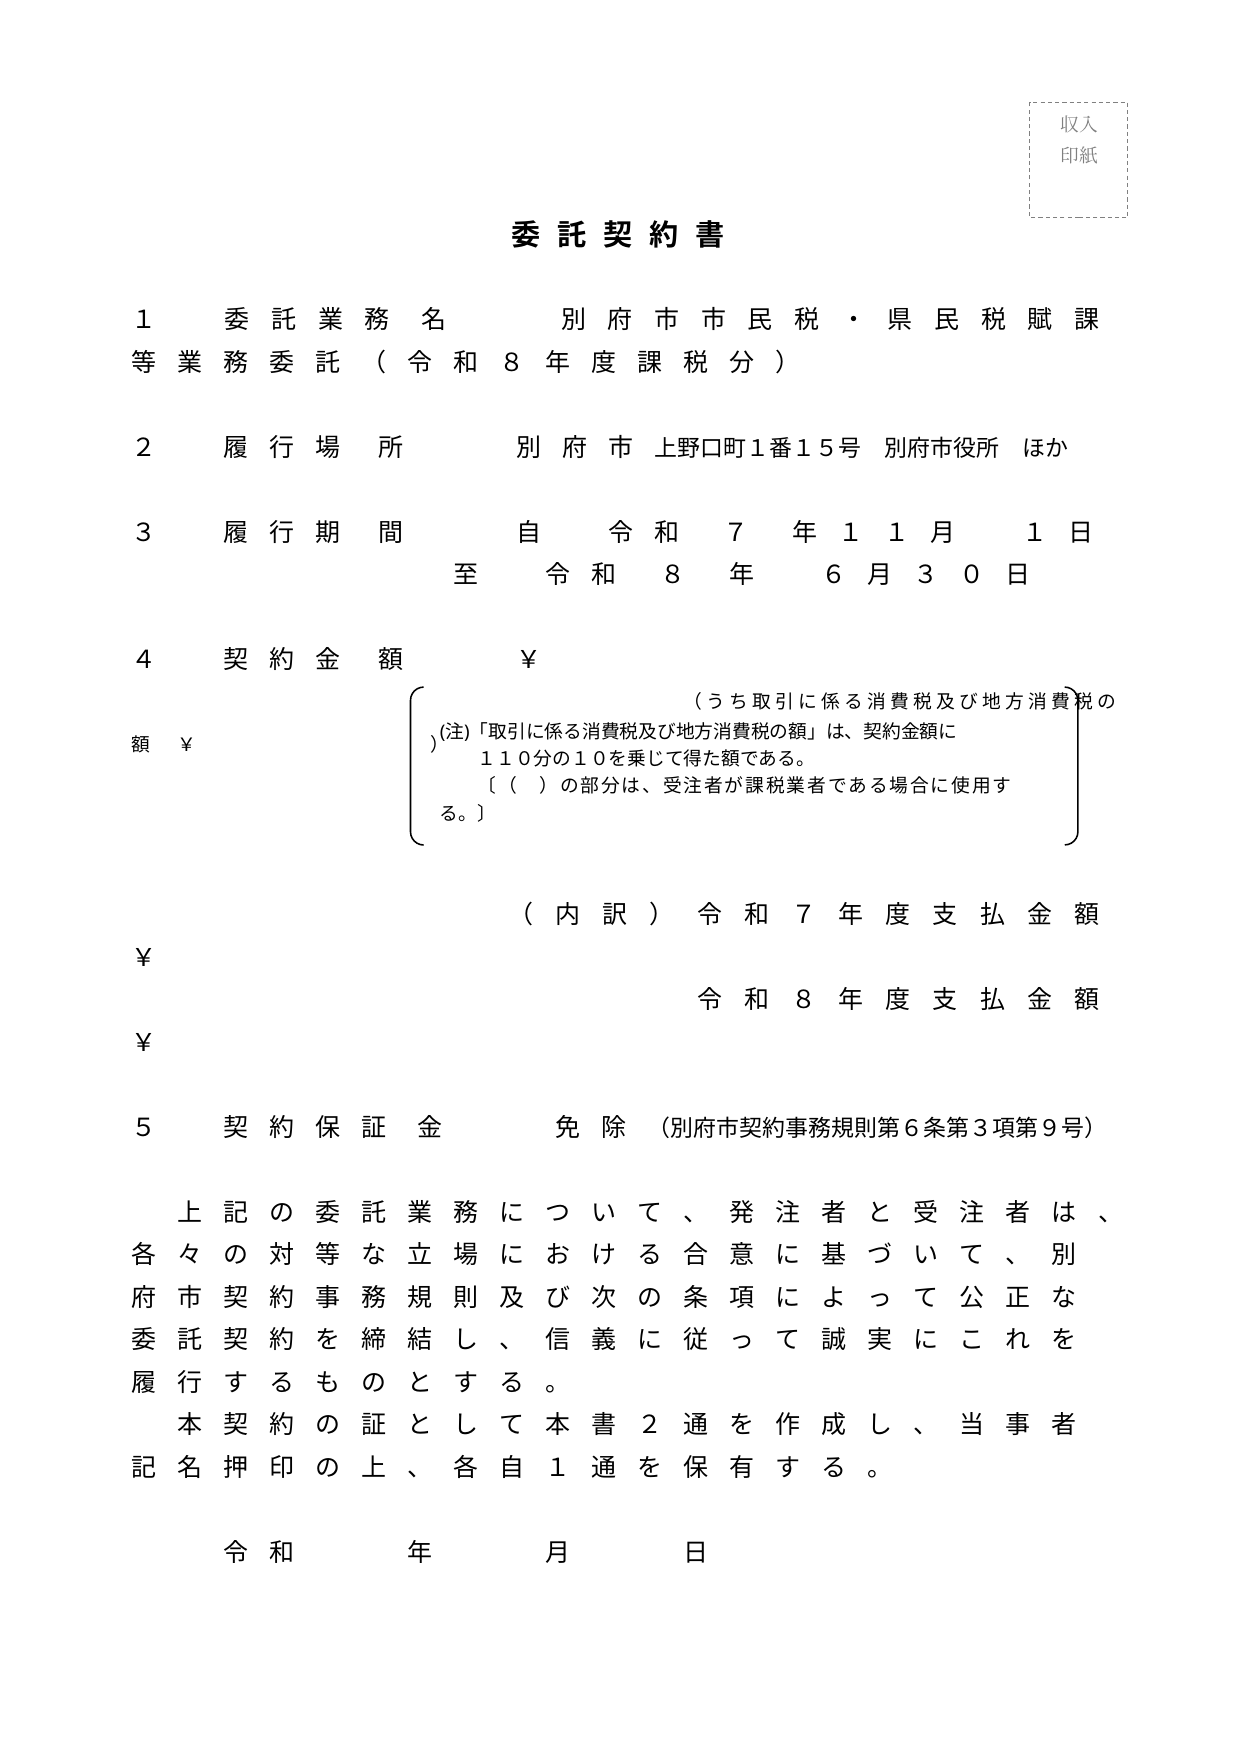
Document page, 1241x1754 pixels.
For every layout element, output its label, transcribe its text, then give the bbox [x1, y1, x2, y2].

text 本契約の証として本書２通を作成し、当事者記名押印の上、各自１通を保有する。 [131, 1402, 1121, 1487]
text ５ 契約保証金 免除（別府市契約事務規則第６条第３項第９号） [131, 1104, 1121, 1147]
text 令和 年 月 日 [131, 1529, 1121, 1572]
text 至 令和 ８ 年 ６月３０日 [131, 552, 1121, 594]
text ３ 履行期間 自 令和 ７ 年１１月 １日 [131, 509, 1121, 552]
text ４ 契約金額 ￥ [131, 637, 1121, 679]
text （うち取引に係る消費税及び地方消費税の額 ￥ ） [131, 679, 1121, 764]
text １ 委託業務名 別府市市民税・県民税賦課等業務委託（令和８年度課税分） [131, 297, 1121, 382]
text ２ 履行場所 別府市上野口町１番１５号 別府市役所 ほか [131, 424, 1121, 467]
text 令和８年度支払金額 ￥ [131, 977, 1121, 1062]
text 委託契約書 [131, 212, 1121, 254]
text （内訳）令和７年度支払金額 ￥ [131, 892, 1121, 977]
text 上記の委託業務について、発注者と受注者は、各々の対等な立場における合意に基づいて、別府市契約事務規則及び次の条項によって公正な委託契約を締結し、信義に従って誠実にこれを履行するものとする。 [131, 1189, 1121, 1402]
